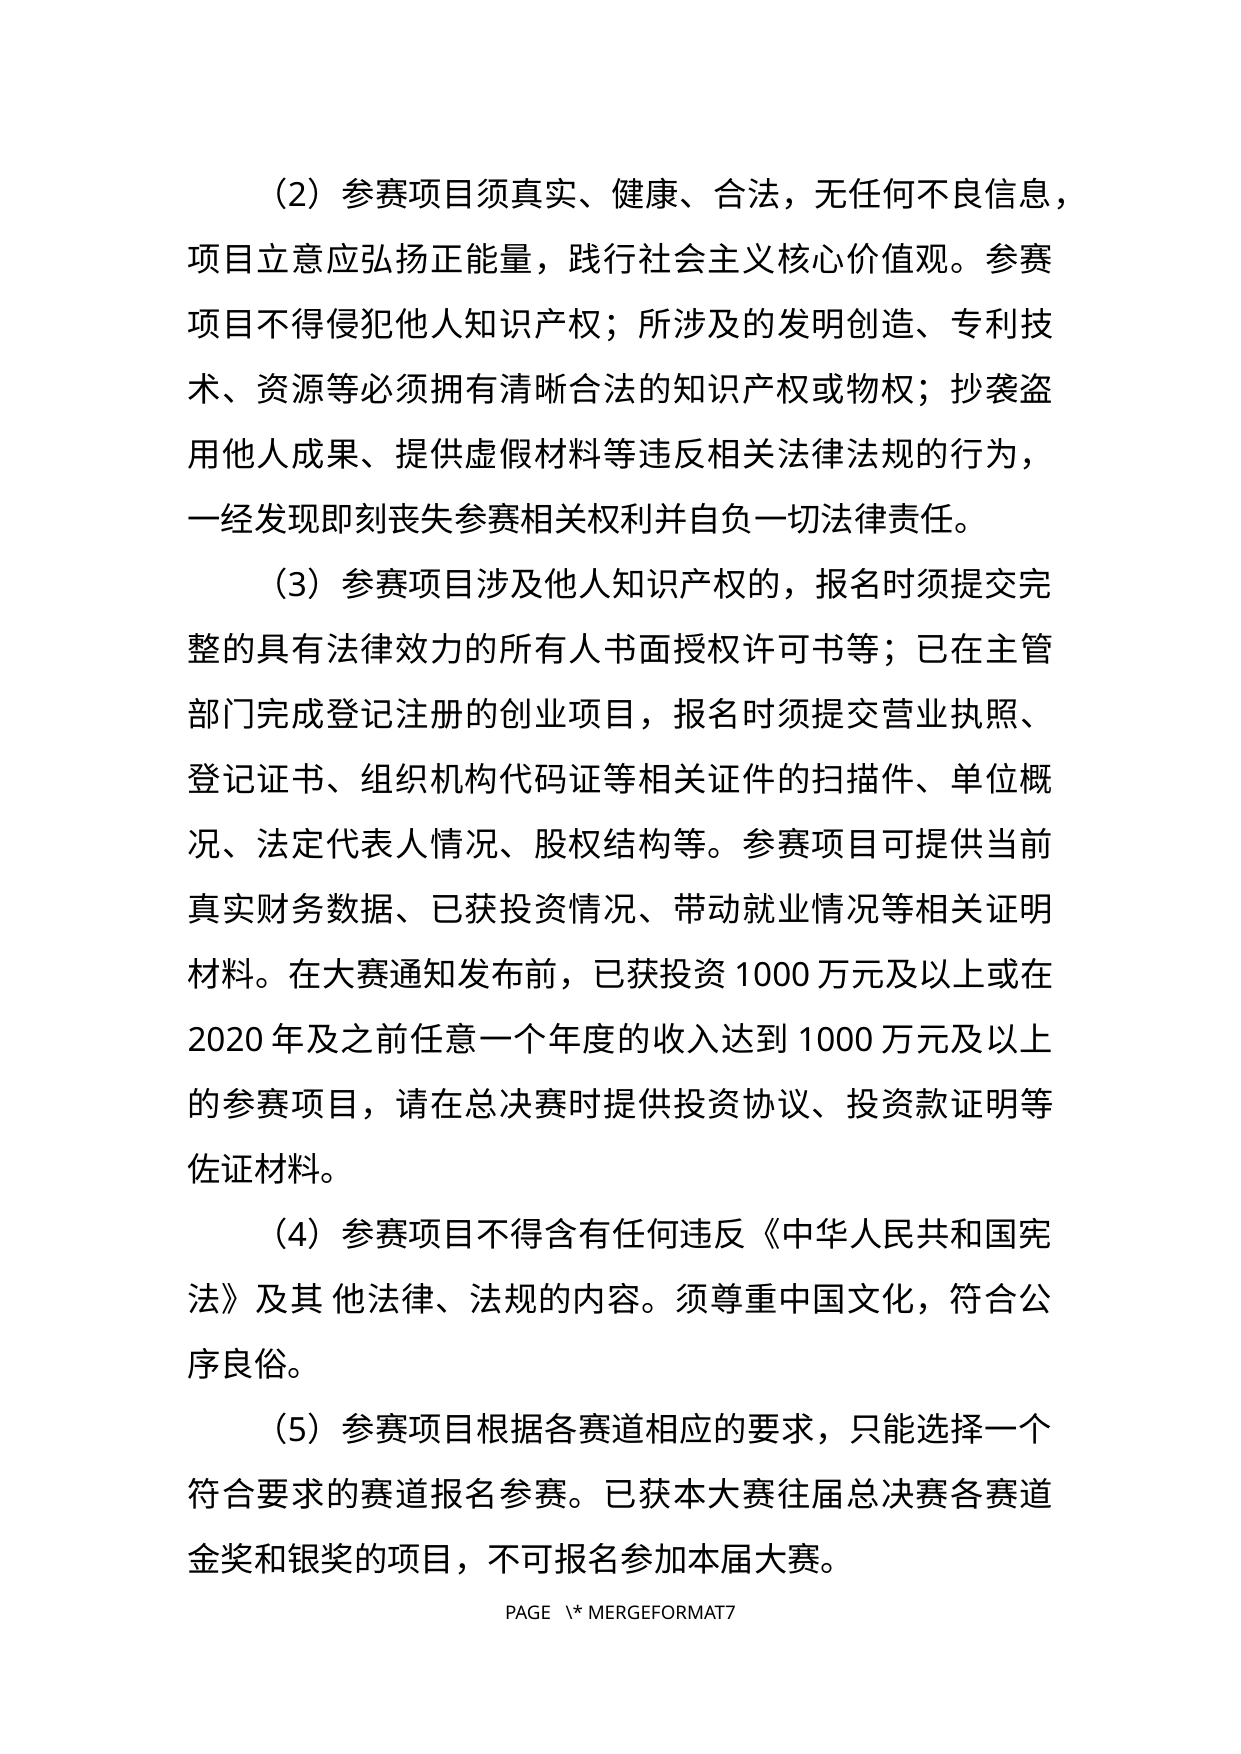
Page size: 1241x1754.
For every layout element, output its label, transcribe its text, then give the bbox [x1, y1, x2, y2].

text （4）参赛项目不得含有任何违反《中华人民共和国宪法》及其 他法律、法规的内容。须尊重中国文化，符合公序良俗。 [187, 1200, 1053, 1395]
text （5）参赛项目根据各赛道相应的要求，只能选择一个符合要求的赛道报名参赛。已获本大赛往届总决赛各赛道金奖和银奖的项目，不可报名参加本届大赛。 [187, 1395, 1053, 1590]
text （2）参赛项目须真实、健康、合法，无任何不良信息，项目立意应弘扬正能量，践行社会主义核心价值观。参赛项目不得侵犯他人知识产权；所涉及的发明创造、专利技术、资源等必须拥有清晰合法的知识产权或物权；抄袭盗用他人成果、提供虚假材料等违反相关法律法规的行为，一经发现即刻丧失参赛相关权利并自负一切法律责任。 [187, 160, 1053, 550]
text （3）参赛项目涉及他人知识产权的，报名时须提交完整的具有法律效力的所有人书面授权许可书等；已在主管部门完成登记注册的创业项目，报名时须提交营业执照、登记证书、组织机构代码证等相关证件的扫描件、单位概况、法定代表人情况、股权结构等。参赛项目可提供当前真实财务数据、已获投资情况、带动就业情况等相关证明材料。在大赛通知发布前，已获投资1000万元及以上或在2020年及之前任意一个年度的收入达到1000万元及以上的参赛项目，请在总决赛时提供投资协议、投资款证明等佐证材料。 [187, 550, 1053, 1200]
